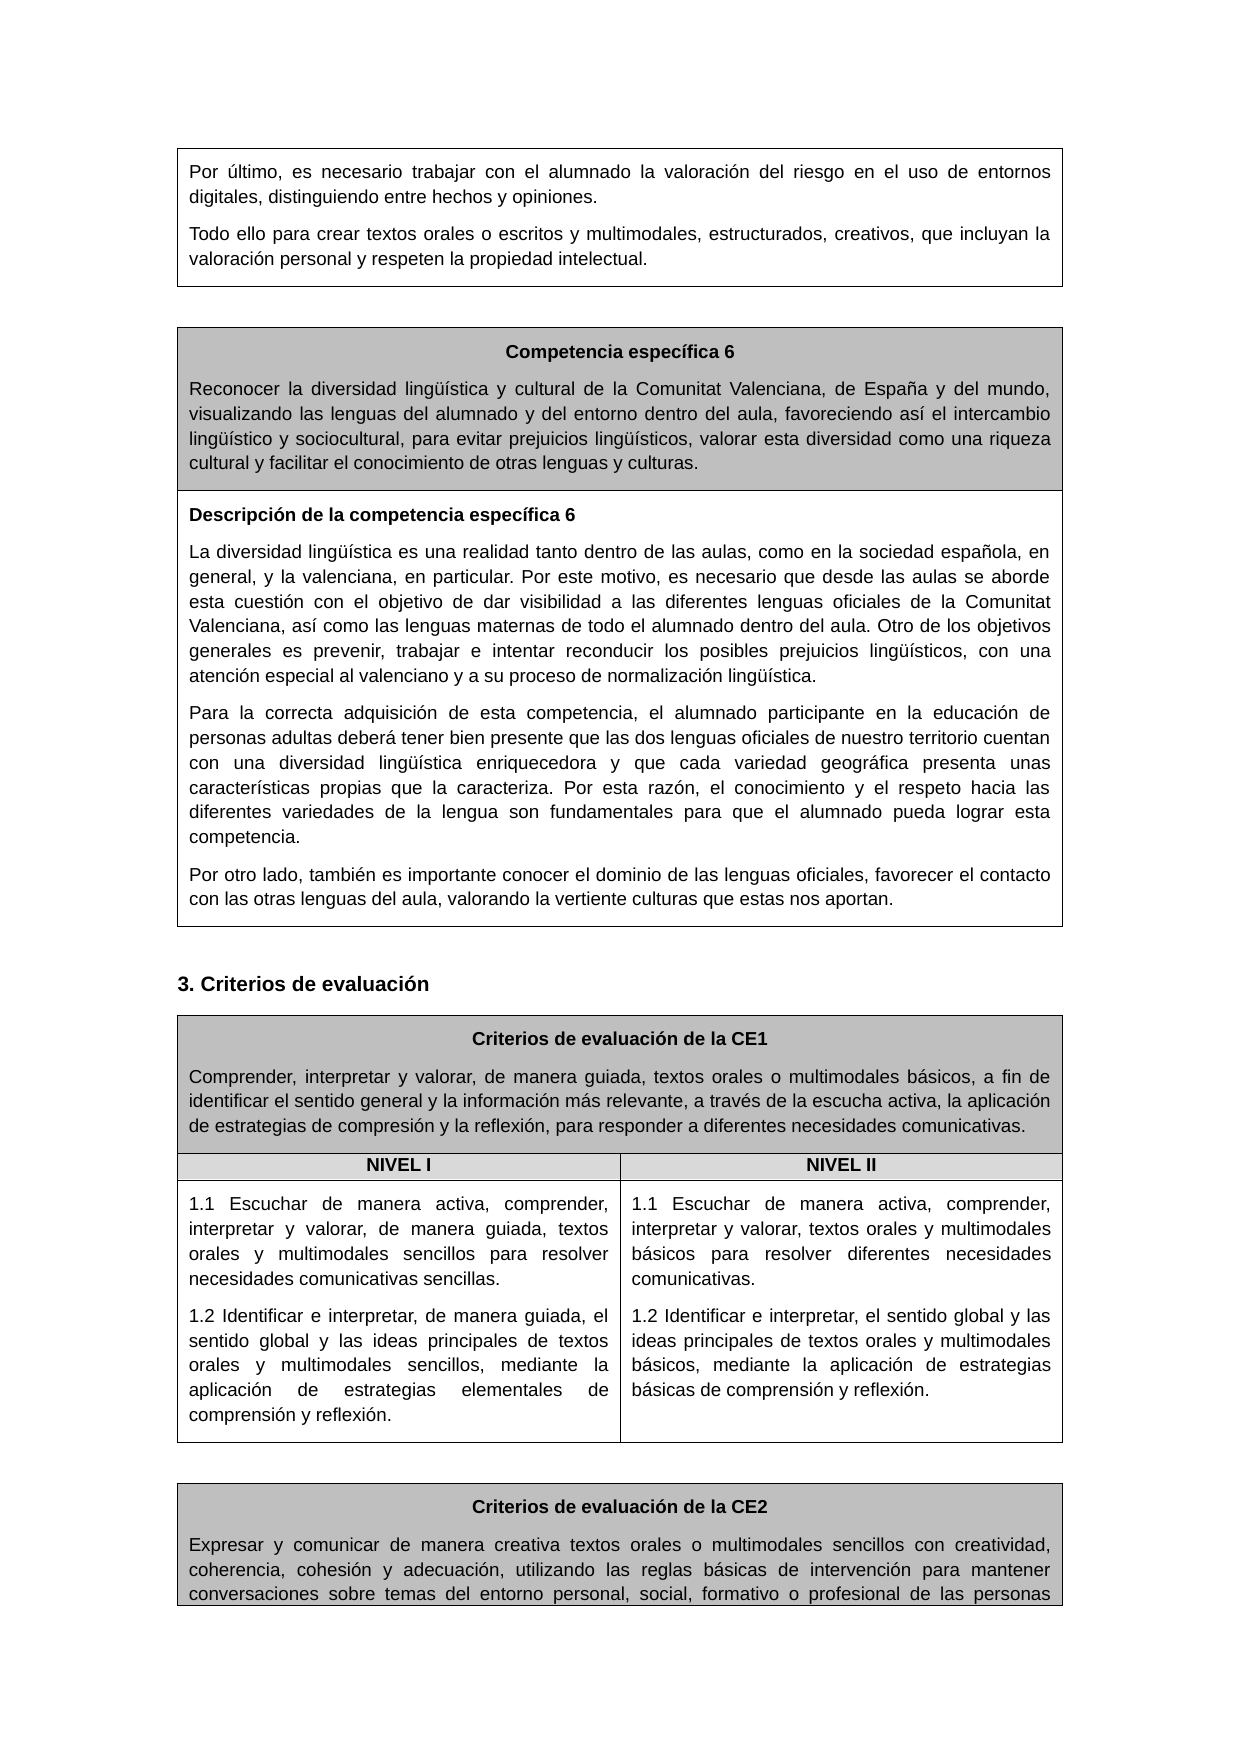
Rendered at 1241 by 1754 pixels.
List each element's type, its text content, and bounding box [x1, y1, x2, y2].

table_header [178, 1484, 1062, 1605]
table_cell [178, 149, 1062, 286]
table_header Competencia específica 6 Reconocer la diversidad lingüística y cultural de la Comunitat Valenciana, de España y del mundo, visualizando las lenguas del alumnado y del entorno dentro del aula, favoreciendo así el intercambio lingüístico y sociocultural, para evitar prejuicios lingüísticos, valorar esta diversidad como una riqueza cultural y facilitar el conocimiento de otras lenguas y culturas. [178, 328, 1062, 490]
table_header Criterios de evaluación de la CE1 Comprender, interpretar y valorar, de manera guiada, textos orales o multimodales básicos, a fin de identificar el sentido general y la información más relevante, a través de la escucha activa, la aplicación de estrategias de compresión y la reflexión, para responder a diferentes necesidades comunicativas. [178, 1016, 1062, 1153]
table_cell Descripción de la competencia específica 6 La diversidad lingüística es una realidad tanto dentro de las aulas, como en la sociedad española, en general, y la valenciana, en particular. Por este motivo, es necesario que desde las aulas se aborde esta cuestión con el objetivo de dar visibilidad a las diferentes lenguas oficiales de la Comunitat Valenciana, así como las lenguas maternas de todo el alumnado dentro del aula. Otro de los objetivos generales es prevenir, trabajar e intentar reconducir los posibles prejuicios lingüísticos, con una atención especial al valenciano y a su proceso de normalización lingüística. Para la correcta adquisición de esta competencia, el alumnado participante en la educación de personas adultas deberá tener bien presente que las dos lenguas oficiales de nuestro territorio cuentan con una diversidad lingüística enriquecedora y que cada variedad geográfica presenta unas características propias que la caracteriza. Por esta razón, el conocimiento y el respeto hacia las diferentes variedades de la lengua son fundamentales para que el alumnado pueda lograr esta competencia. Por otro lado, también es importante conocer el dominio de las lenguas oficiales, favorecer el contacto con las otras lenguas del aula, valorando la vertiente culturas que estas nos aportan. [178, 491, 1062, 926]
table_cell 1.1 Escuchar de manera activa, comprender, interpretar y valorar, de manera guiada, textos orales y multimodales sencillos para resolver necesidades comunicativas sencillas. 1.2 Identificar e interpretar, de manera guiada, el sentido global y las ideas principales de textos orales y multimodales sencillos, mediante la aplicación de estrategias elementales de comprensión y reflexión. [178, 1181, 620, 1442]
table_cell 1.1 Escuchar de manera activa, comprender, interpretar y valorar, textos orales y multimodales básicos para resolver diferentes necesidades comunicativas. 1.2 Identificar e interpretar, el sentido global y las ideas principales de textos orales y multimodales básicos, mediante la aplicación de estrategias básicas de comprensión y reflexión. [621, 1181, 1062, 1442]
table_cell NIVEL II [621, 1154, 1062, 1179]
text 3. Criterios de evaluación [177, 972, 1063, 996]
table_cell NIVEL I [178, 1154, 620, 1179]
